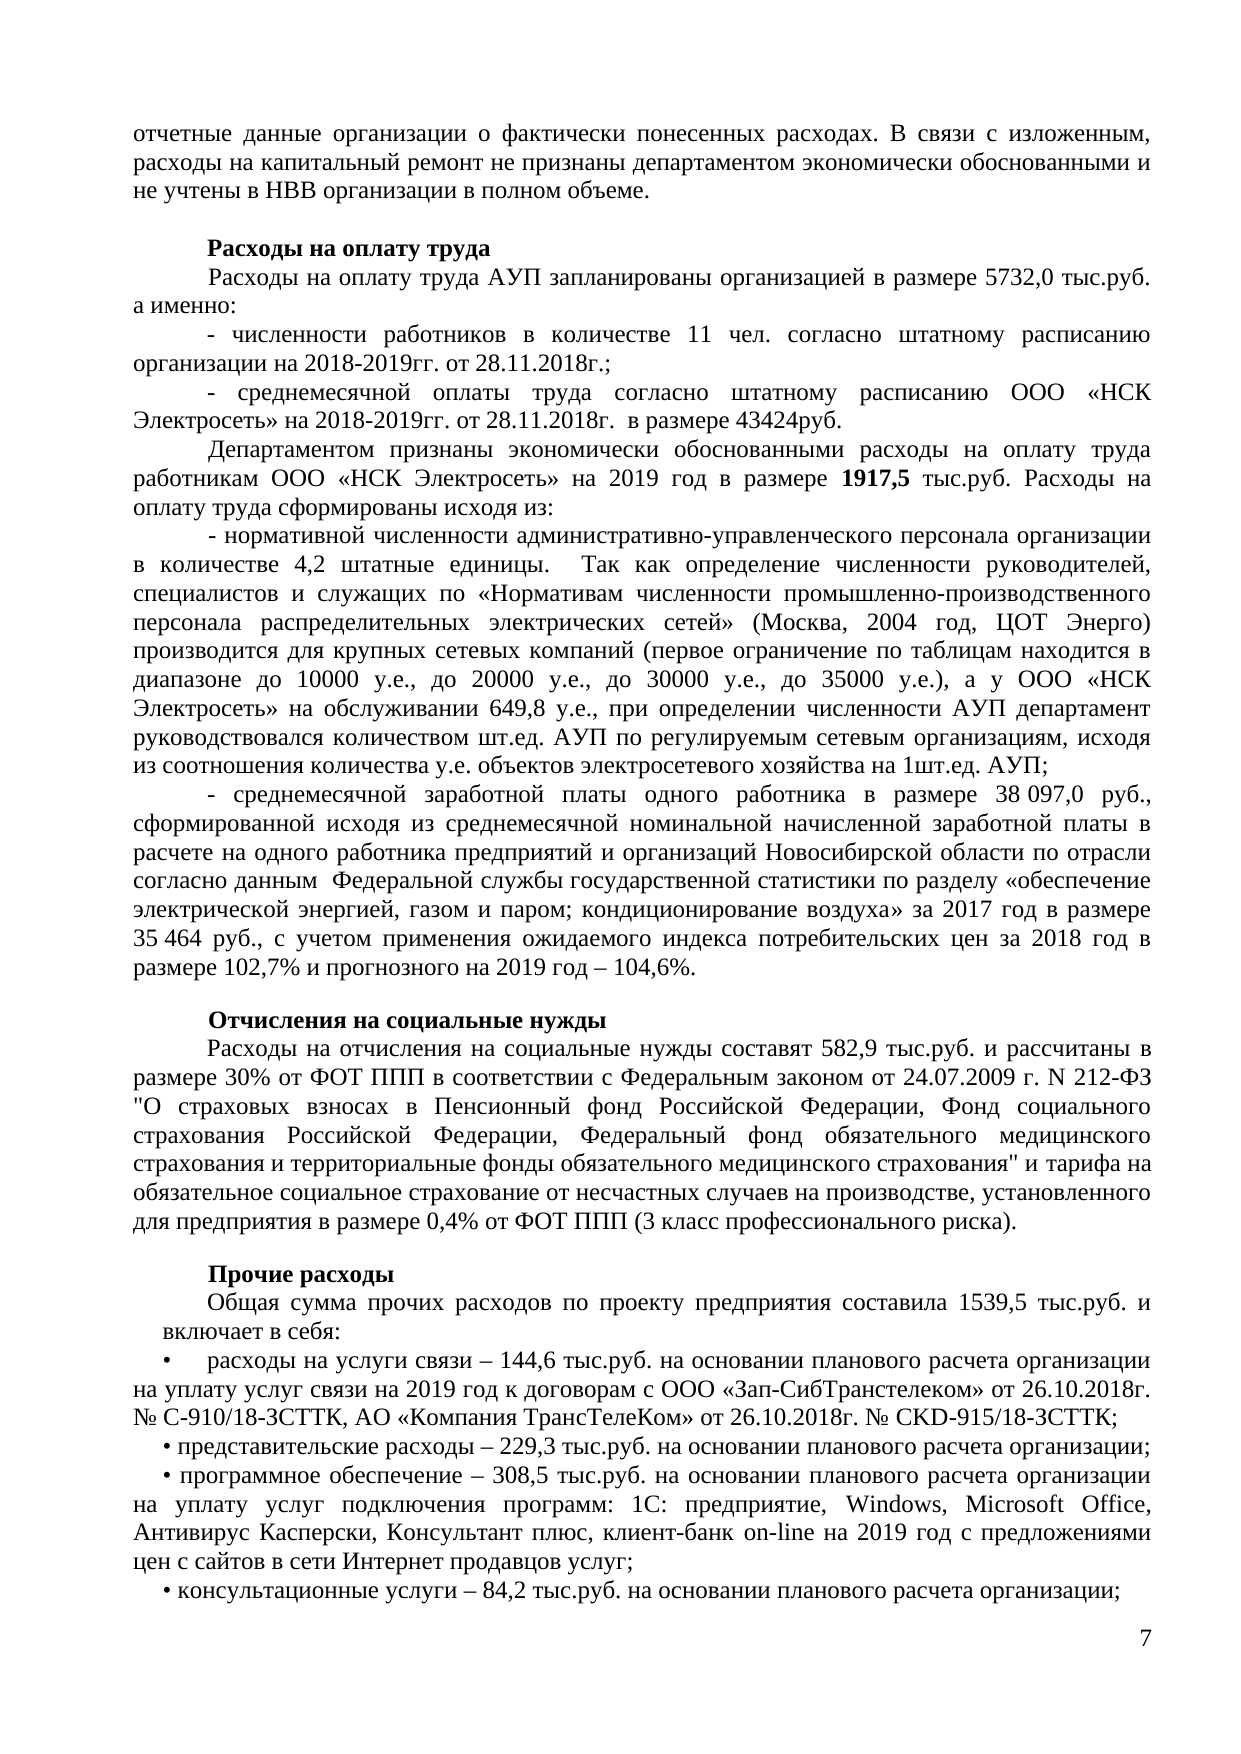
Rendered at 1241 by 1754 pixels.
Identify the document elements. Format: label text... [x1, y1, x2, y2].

text Отчисления на социальные нужды [133, 1005, 1152, 1033]
text Общая сумма прочих расходов по проекту предприятия составила 1539,5 тыс.руб. и включает в себя: [162, 1287, 1152, 1345]
text • расходы на услуги связи – 144,6 тыс.руб. на основании планового расчета организации на уплату услуг связи на 2019 год к договорам с ООО «Зап-СибТранстелеком» от 26.10.2018г. № С-910/18-ЗСТТК, АО «Компания ТрансТелеКом» от 26.10.2018г. № CKD-915/18-ЗСТТК; [133, 1345, 1152, 1431]
text - нормативной численности административно-управленческого персонала организации в количестве 4,2 штатные единицы. Так как определение численности руководителей, специалистов и служащих по «Нормативам численности промышленно-производственного персонала распределительных электрических сетей» (Москва, 2004 год, ЦОТ Энерго) производится для крупных сетевых компаний (первое ограничение по таблицам находится в диапазоне до 10000 у.е., до 20000 у.е., до 30000 у.е., до 35000 у.е.), а у ООО «НСК Электросеть» на обслуживании 649,8 у.е., при определении численности АУП департамент руководствовался количеством шт.ед. АУП по регулируемым сетевым организациям, исходя из соотношения количества у.е. объектов электросетевого хозяйства на 1шт.ед. АУП; [133, 521, 1152, 779]
text • программное обеспечение – 308,5 тыс.руб. на основании планового расчета организации на уплату услуг подключения программ: 1С: предприятие, Windows, Microsoft Office, Антивирус Касперски, Консультант плюс, клиент-банк on-line на 2019 год с предложениями цен с сайтов в сети Интернет продавцов услуг; [133, 1460, 1152, 1575]
text - среднемесячной оплаты труда согласно штатному расписанию ООО «НСК Электросеть» на 2018-2019гг. от 28.11.2018г. в размере 43424руб. [133, 377, 1152, 434]
text Прочие расходы [133, 1259, 1152, 1287]
text • консультационные услуги – 84,2 тыс.руб. на основании планового расчета организации; [133, 1575, 1152, 1604]
text Расходы на отчисления на социальные нужды составят 582,9 тыс.руб. и рассчитаны в размере 30% от ФОТ ППП в соответствии с Федеральным законом от 24.07.2009 г. N 212-ФЗ "О страховых взносах в Пенсионный фонд Российской Федерации, Фонд социального страхования Российской Федерации, Федеральный фонд обязательного медицинского страхования и территориальные фонды обязательного медицинского страхования" и тарифа на обязательное социальное страхование от несчастных случаев на производстве, установленного для предприятия в размере 0,4% от ФОТ ППП (3 класс профессионального риска). [133, 1033, 1152, 1235]
subtitle Расходы на оплату труда [133, 233, 1152, 262]
text Расходы на оплату труда АУП запланированы организацией в размере 5732,0 тыс.руб. а именно: [133, 262, 1152, 319]
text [133, 118, 1152, 204]
text - численности работников в количестве 11 чел. согласно штатному расписанию организации на 2018-2019гг. от 28.11.2018г.; [133, 319, 1152, 377]
text - среднемесячной заработной платы одного работника в размере 38 097,0 руб., сформированной исходя из среднемесячной номинальной начисленной заработной платы в расчете на одного работника предприятий и организаций Новосибирской области по отрасли согласно данным Федеральной службы государственной статистики по разделу «обеспечение электрической энергией, газом и паром; кондиционирование воздуха» за 2017 год в размере 35 464 руб., с учетом применения ожидаемого индекса потребительских цен за 2018 год в размере 102,7% и прогнозного на 2019 год – 104,6%. [133, 779, 1152, 981]
text • представительские расходы – 229,3 тыс.руб. на основании планового расчета организации; [133, 1431, 1152, 1460]
text Департаментом признаны экономически обоснованными расходы на оплату труда работникам ООО «НСК Электросеть» на 2019 год в размере 1917,5 тыс.руб. Расходы на оплату труда сформированы исходя из: [133, 434, 1152, 521]
